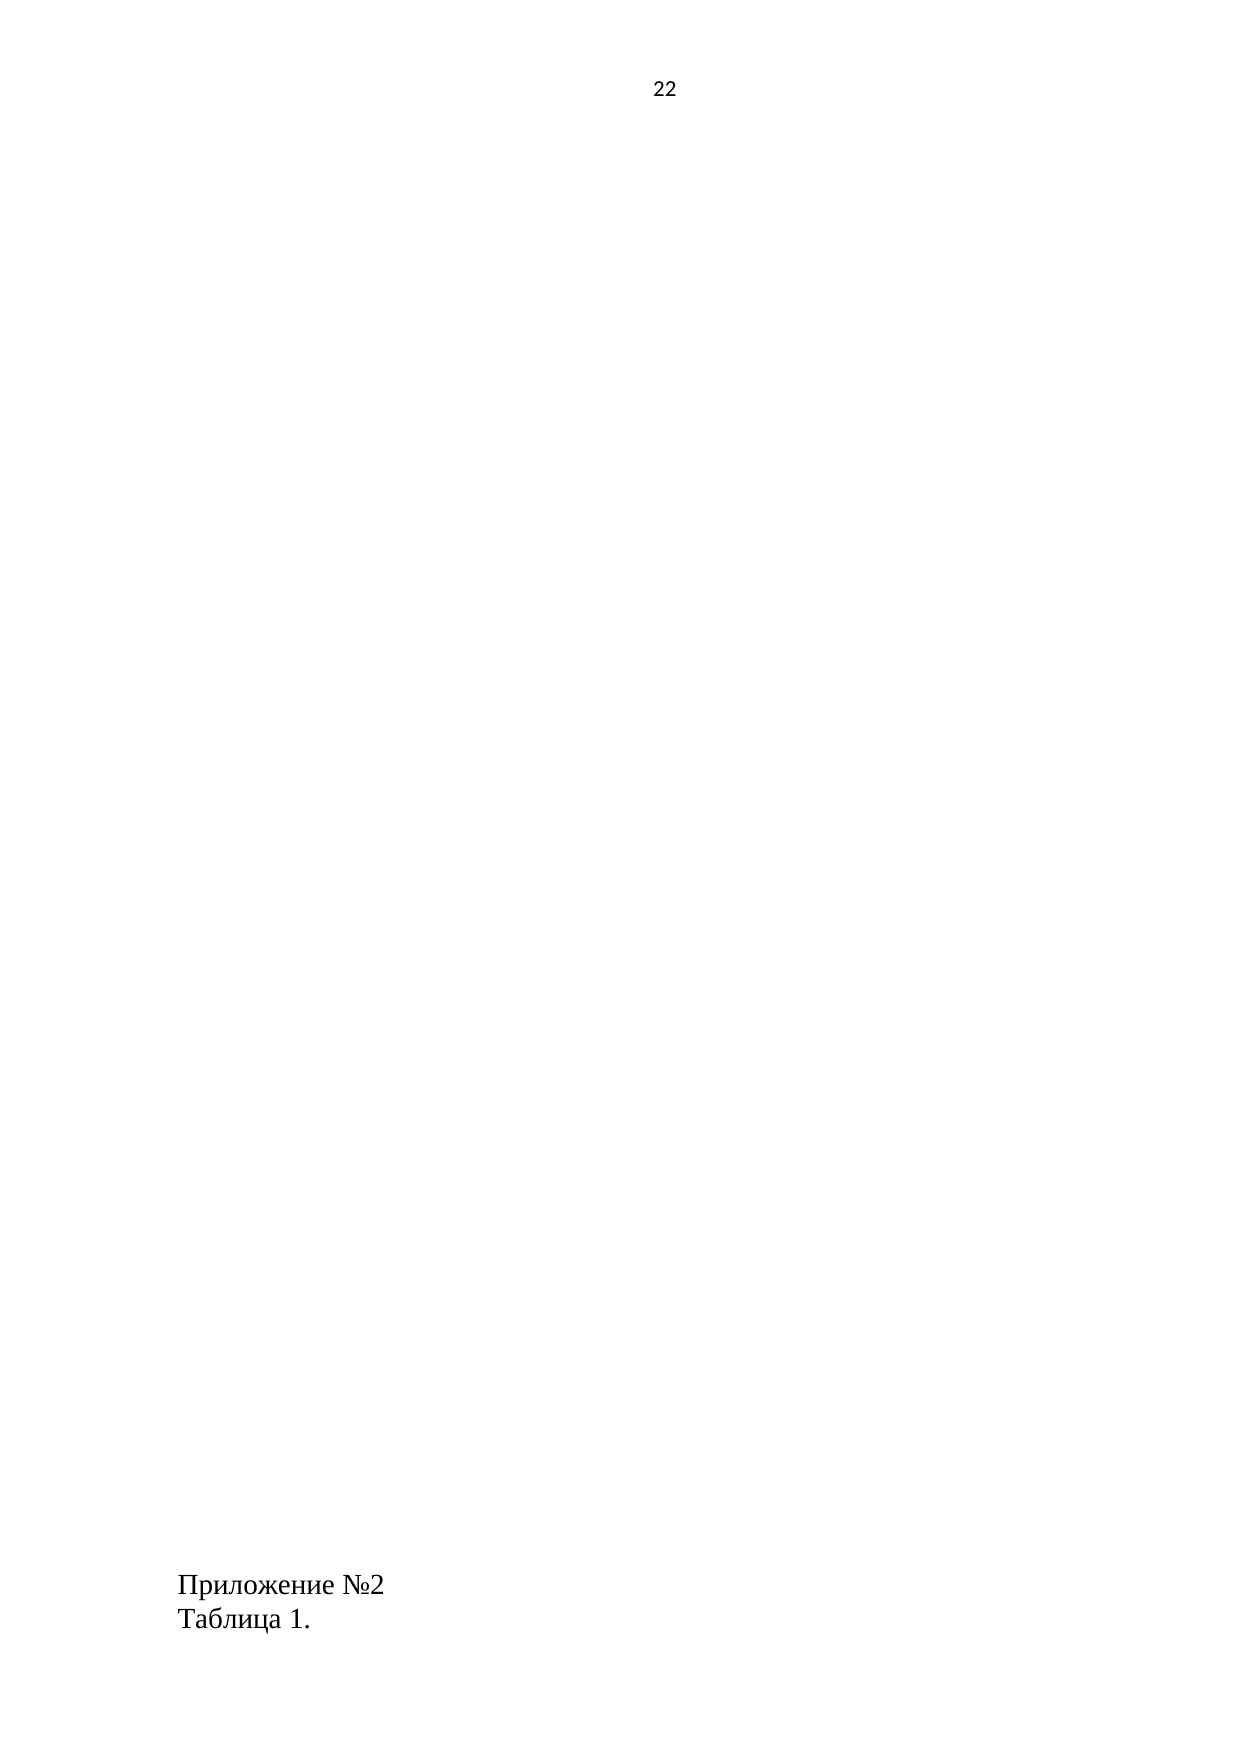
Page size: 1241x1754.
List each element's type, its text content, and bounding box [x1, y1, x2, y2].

text Приложение №2 [177, 1567, 1152, 1601]
text Таблица 1. [177, 1601, 1152, 1634]
